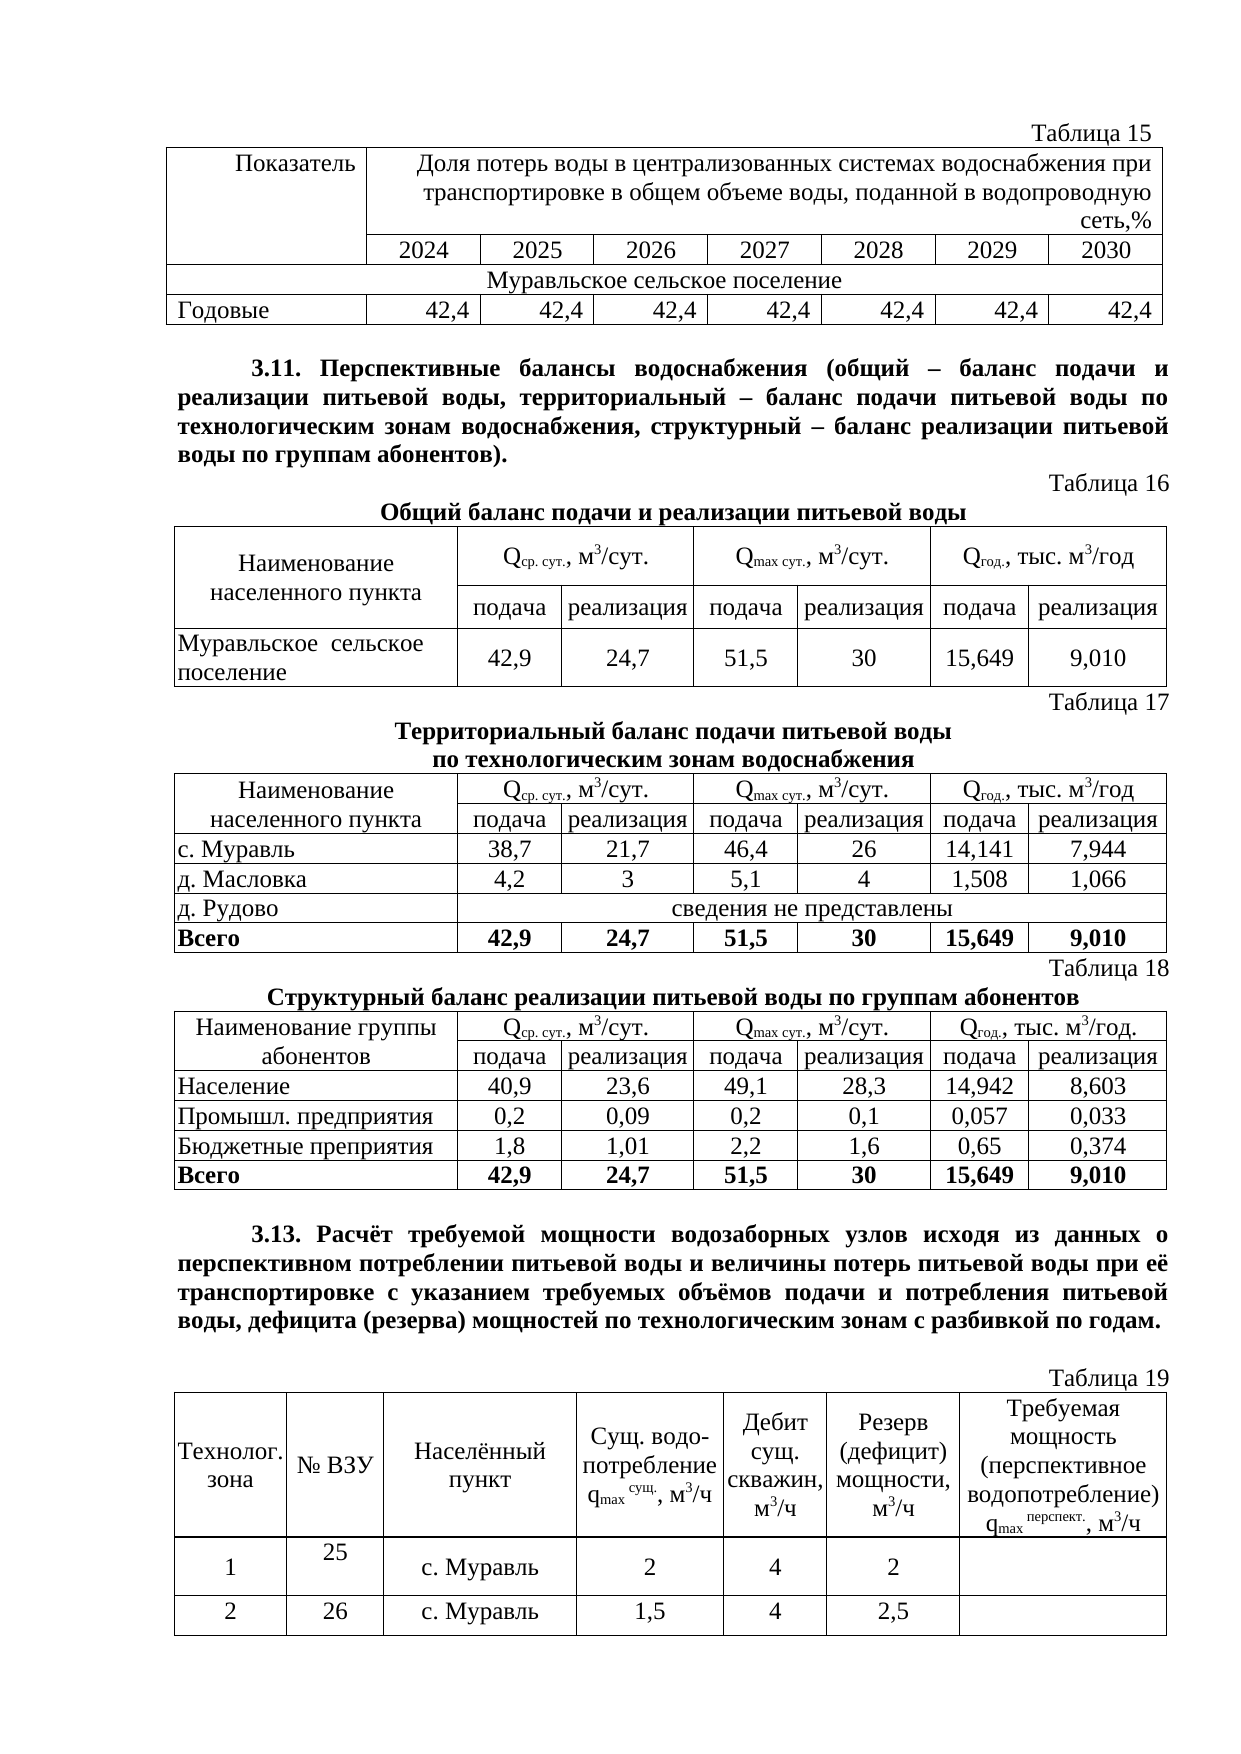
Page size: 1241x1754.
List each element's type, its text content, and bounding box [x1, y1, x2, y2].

table_cell реализация [562, 586, 693, 627]
table_cell 2026 [594, 235, 707, 264]
table_cell 2027 [708, 235, 821, 264]
table_cell Муравльское сельское поселение [167, 265, 1162, 294]
table_header Qmax сут., м3/сут. [694, 774, 930, 803]
table_cell 24,7 [562, 923, 693, 952]
table_cell 7,944 [1029, 834, 1166, 863]
table_cell 0,65 [931, 1131, 1028, 1159]
table_cell с. Муравль [384, 1538, 576, 1595]
table_cell 2025 [481, 235, 593, 264]
table_cell реализация [798, 804, 930, 833]
table_cell д. Рудово [175, 894, 457, 922]
table_cell 9,010 [1029, 629, 1166, 686]
table_cell подача [458, 586, 561, 627]
table_cell 1,8 [458, 1131, 561, 1159]
table_header Доля потерь воды в централизованных системах водоснабжения при транспортировке в общем объеме воды, поданной в водопроводную сеть,% [367, 148, 1162, 234]
table_cell 42,4 [481, 295, 593, 323]
table_cell 15,649 [931, 1161, 1028, 1189]
text 3.13. Расчёт требуемой мощности водозаборных узлов исходя из данных о перспективном потреблении питьевой воды и величины потерь питьевой воды при её транспортировке с указанием требуемых объёмов подачи и потребления питьевой воды, дефицита (резерва) мощностей по технологическим зонам с разбивкой по годам. [177, 1219, 1169, 1334]
table_cell 30 [798, 923, 930, 952]
table_cell 42,9 [458, 629, 561, 686]
table_cell 0,033 [1029, 1101, 1166, 1130]
table_cell 42,4 [367, 295, 480, 323]
table_cell 42,4 [822, 295, 935, 323]
table_cell подача [931, 586, 1028, 627]
table_cell реализация [1029, 586, 1166, 627]
table_cell 2 [175, 1596, 286, 1635]
table_cell 1,6 [798, 1131, 930, 1159]
table_cell с. Муравль [384, 1596, 576, 1635]
table_header Qгод., тыс. м3/год [931, 774, 1166, 803]
table_cell 4 [798, 864, 930, 892]
text Территориальный баланс подачи питьевой воды по технологическим зонам водоснабжения [177, 716, 1169, 773]
table_cell Муравльское сельское поселение [175, 629, 457, 686]
table_header Qmax сут., м3/сут. [694, 1012, 930, 1040]
table_cell 42,4 [708, 295, 821, 323]
table_cell реализация [798, 1041, 930, 1070]
table_cell 0,09 [562, 1101, 693, 1130]
table_cell 0,374 [1029, 1131, 1166, 1159]
table_cell 40,9 [458, 1071, 561, 1100]
table_cell 3 [562, 864, 693, 892]
table_cell 2,2 [694, 1131, 797, 1159]
table_header Наименование группы абонентов [175, 1012, 457, 1070]
table_header Дебит сущ. скважин, м3/ч [724, 1393, 826, 1536]
table_cell 42,4 [936, 295, 1048, 323]
table_cell 23,6 [562, 1071, 693, 1100]
table_header № ВЗУ [287, 1393, 383, 1536]
table_cell 14,942 [931, 1071, 1028, 1100]
table_cell Годовые [167, 295, 366, 323]
table_cell 51,5 [694, 629, 797, 686]
table_cell 0,2 [458, 1101, 561, 1130]
table_header Сущ. водо-потребление qmax сущ., м3/ч [577, 1393, 723, 1536]
table_cell реализация [1029, 804, 1166, 833]
table_cell 42,9 [458, 923, 561, 952]
table_cell 46,4 [694, 834, 797, 863]
table_cell с. Муравль [175, 834, 457, 863]
table_header Наименование населенного пункта [175, 774, 457, 833]
table_header Qср. сут., м3/сут. [458, 774, 693, 803]
table_header Наименование населенного пункта [175, 527, 457, 627]
text Таблица 19 [177, 1363, 1169, 1392]
table_cell 2028 [822, 235, 935, 264]
table_cell 21,7 [562, 834, 693, 863]
table_cell 24,7 [562, 629, 693, 686]
table_header Qгод., тыс. м3/год. [931, 1012, 1166, 1040]
table_cell реализация [562, 1041, 693, 1070]
table_cell 5,1 [694, 864, 797, 892]
table_cell 26 [287, 1596, 383, 1635]
table_cell 51,5 [694, 1161, 797, 1189]
table_cell сведения не представлены [458, 894, 1166, 922]
table_cell 1,01 [562, 1131, 693, 1159]
table_cell подача [931, 1041, 1028, 1070]
table_cell 51,5 [694, 923, 797, 952]
text Таблица 17 [177, 687, 1169, 716]
table_header Показатель [167, 148, 366, 264]
text Общий баланс подачи и реализации питьевой воды [177, 497, 1169, 526]
table_cell 2 [577, 1538, 723, 1595]
table_header Требуемая мощность (перспективное водопотребление) qmax перспект., м3/ч [960, 1393, 1166, 1536]
table_cell 1,508 [931, 864, 1028, 892]
text 3.11. Перспективные балансы водоснабжения (общий – баланс подачи и реализации питьевой воды, территориальный – баланс подачи питьевой воды по технологическим зонам водоснабжения, структурный – баланс реализации питьевой воды по группам абонентов). [177, 353, 1169, 468]
table_cell 24,7 [562, 1161, 693, 1189]
table_cell подача [694, 586, 797, 627]
table_cell 30 [798, 1161, 930, 1189]
table_cell реализация [798, 586, 930, 627]
table_cell подача [931, 804, 1028, 833]
table_cell Бюджетные преприятия [175, 1131, 457, 1159]
table_cell 2024 [367, 235, 480, 264]
table_cell 25 [287, 1538, 383, 1595]
table_cell 8,603 [1029, 1071, 1166, 1100]
table_cell 49,1 [694, 1071, 797, 1100]
table_header Qmax сут., м3/сут. [694, 527, 930, 584]
table_cell 28,3 [798, 1071, 930, 1100]
table_cell Всего [175, 923, 457, 952]
table_cell 2030 [1049, 235, 1162, 264]
table_cell 9,010 [1029, 1161, 1166, 1189]
table_cell 42,9 [458, 1161, 561, 1189]
table_cell 0,057 [931, 1101, 1028, 1130]
table_cell подача [458, 804, 561, 833]
table_cell 2 [827, 1538, 959, 1595]
table_cell 4,2 [458, 864, 561, 892]
table_header Резерв (дефицит) мощности, м3/ч [827, 1393, 959, 1536]
table_cell 9,010 [1029, 923, 1166, 952]
table_cell реализация [1029, 1041, 1166, 1070]
table_cell 1 [175, 1538, 286, 1595]
table_cell 1,066 [1029, 864, 1166, 892]
table_cell 0,1 [798, 1101, 930, 1130]
table_cell 26 [798, 834, 930, 863]
text Таблица 15 [177, 118, 1152, 147]
text Таблица 18 [177, 953, 1169, 982]
text Таблица 16 [177, 468, 1169, 497]
table_cell реализация [562, 804, 693, 833]
table_cell 1,5 [577, 1596, 723, 1635]
table_cell 42,4 [1049, 295, 1162, 323]
table_cell Промышл. предприятия [175, 1101, 457, 1130]
table_cell 30 [798, 629, 930, 686]
table_cell 4 [724, 1596, 826, 1635]
table_cell д. Масловка [175, 864, 457, 892]
table_cell 2029 [936, 235, 1048, 264]
table_cell 0,2 [694, 1101, 797, 1130]
table_cell 38,7 [458, 834, 561, 863]
table_cell Население [175, 1071, 457, 1100]
table_cell 15,649 [931, 923, 1028, 952]
table_header Населённый пункт [384, 1393, 576, 1536]
table_cell подача [458, 1041, 561, 1070]
table_cell 42,4 [594, 295, 707, 323]
table_header Qср. сут., м3/сут. [458, 527, 693, 584]
table_header Технолог. зона [175, 1393, 286, 1536]
table_cell [960, 1596, 1166, 1635]
table_header Qср. сут., м3/сут. [458, 1012, 693, 1040]
table_cell подача [694, 804, 797, 833]
table_cell подача [694, 1041, 797, 1070]
table_header Qгод., тыс. м3/год [931, 527, 1166, 584]
table_cell 2,5 [827, 1596, 959, 1635]
table_cell 4 [724, 1538, 826, 1595]
table_cell [960, 1538, 1166, 1595]
table_cell 15,649 [931, 629, 1028, 686]
text Структурный баланс реализации питьевой воды по группам абонентов [177, 982, 1169, 1011]
table_cell 14,141 [931, 834, 1028, 863]
table_cell Всего [175, 1161, 457, 1189]
